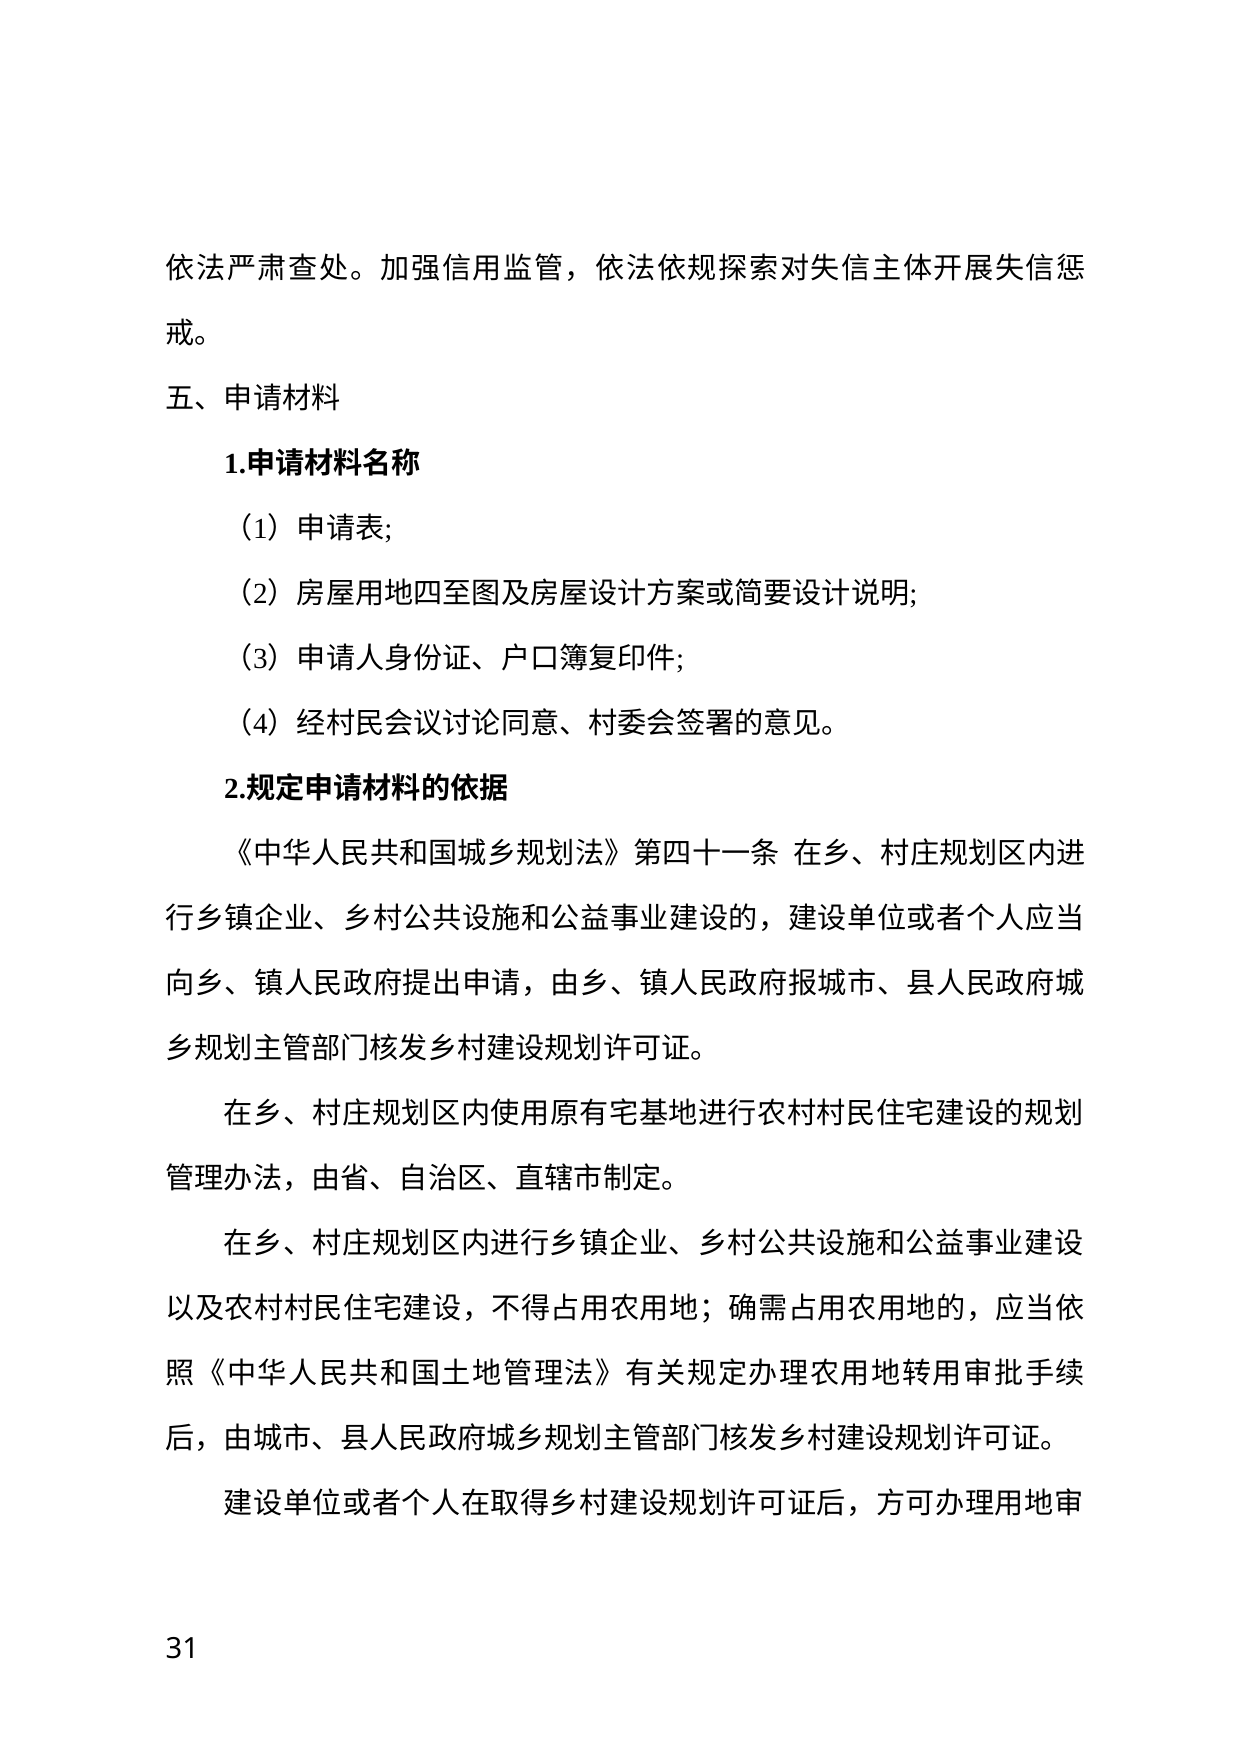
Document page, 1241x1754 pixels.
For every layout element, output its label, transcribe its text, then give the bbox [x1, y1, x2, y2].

list 2.规定申请材料的依据 [165, 753, 1087, 818]
text 《中华人民共和国城乡规划法》第四十一条 在乡、村庄规划区内进行乡镇企业、乡村公共设施和公益事业建设的，建设单位或者个人应当向乡、镇人民政府提出申请，由乡、镇人民政府报城市、县人民政府城乡规划主管部门核发乡村建设规划许可证。 [165, 818, 1087, 1078]
list 五、申请材料 [165, 363, 1087, 428]
text 在乡、村庄规划区内使用原有宅基地进行农村村民住宅建设的规划管理办法，由省、自治区、直辖市制定。 [165, 1078, 1087, 1208]
text （3）申请人身份证、户口簿复印件; [165, 623, 1087, 688]
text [165, 1468, 1087, 1533]
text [165, 233, 1087, 363]
list 1.申请材料名称 [165, 428, 1087, 493]
text （4）经村民会议讨论同意、村委会签署的意见。 [165, 688, 1087, 753]
text 在乡、村庄规划区内进行乡镇企业、乡村公共设施和公益事业建设以及农村村民住宅建设，不得占用农用地；确需占用农用地的，应当依照《中华人民共和国土地管理法》有关规定办理农用地转用审批手续后，由城市、县人民政府城乡规划主管部门核发乡村建设规划许可证。 [165, 1208, 1087, 1468]
text （1）申请表; [165, 493, 1087, 558]
text （2）房屋用地四至图及房屋设计方案或简要设计说明; [165, 558, 1087, 623]
